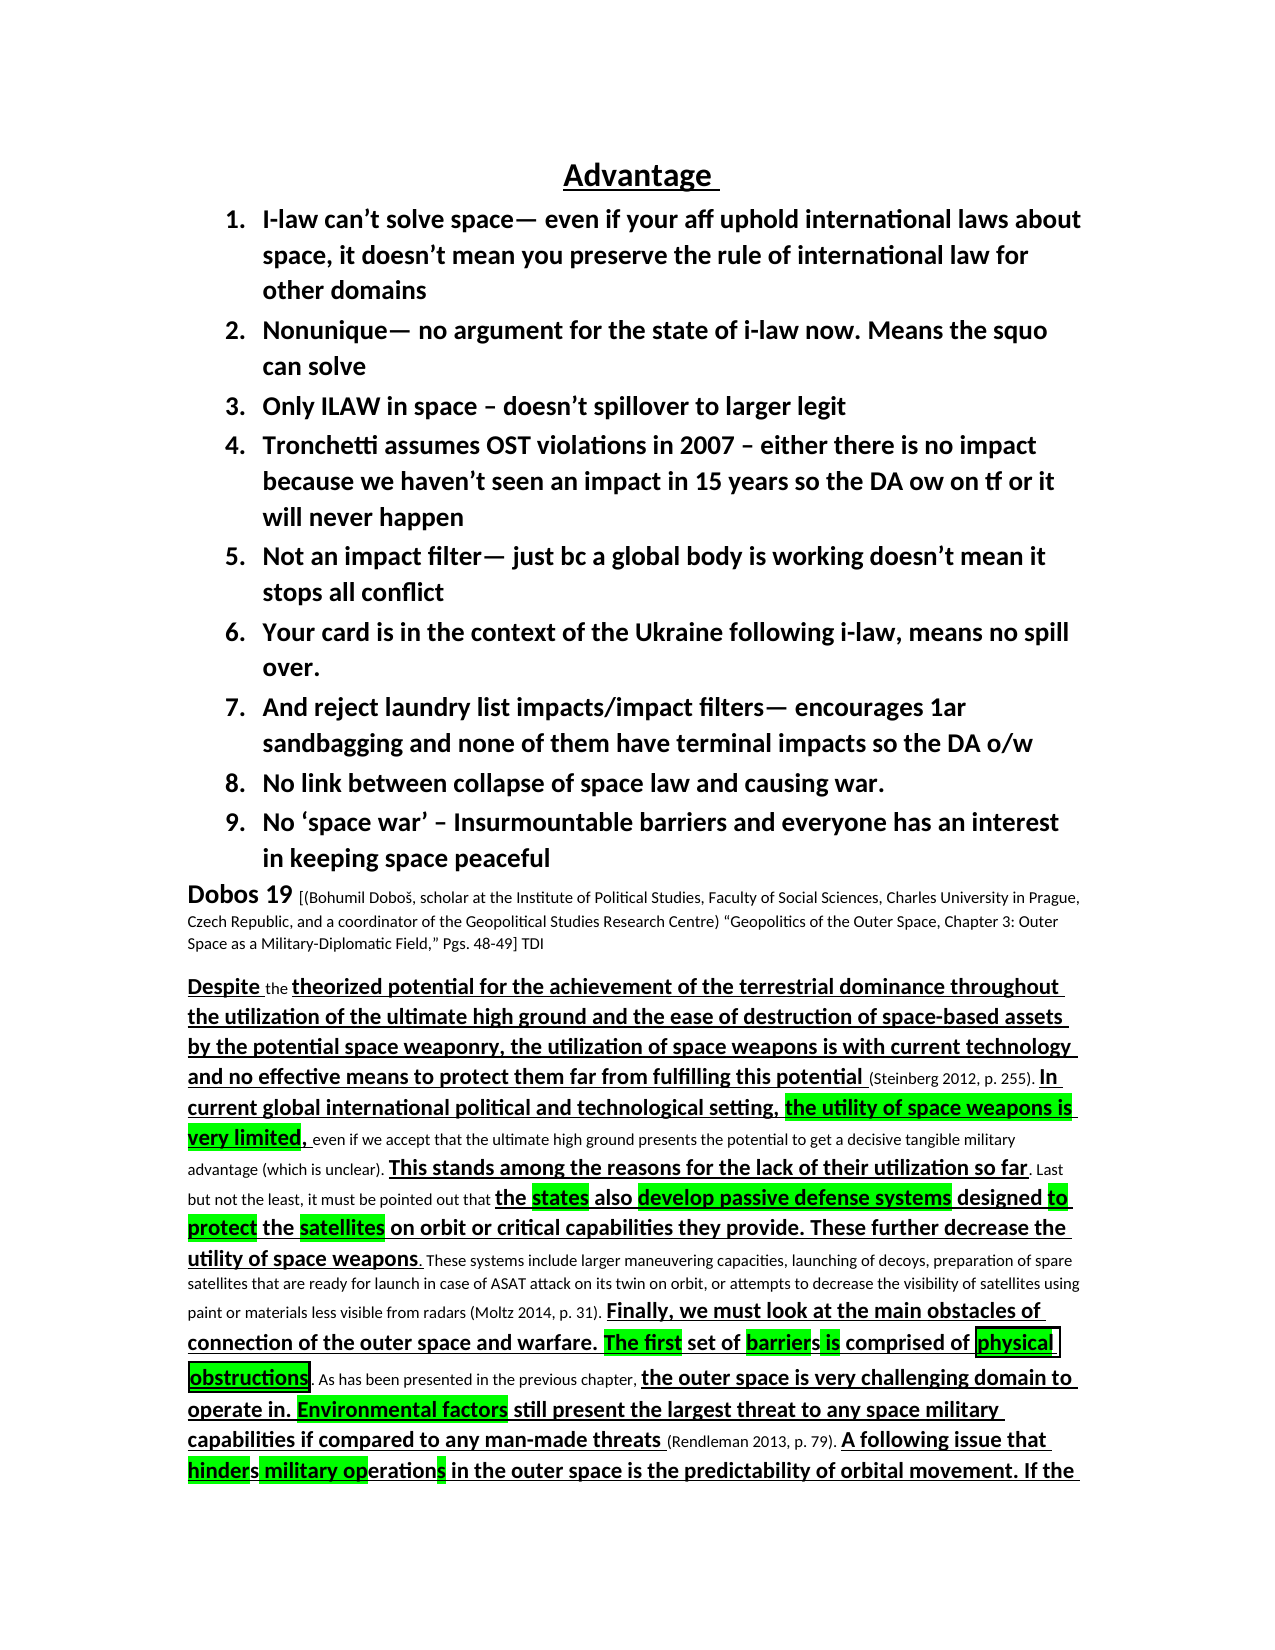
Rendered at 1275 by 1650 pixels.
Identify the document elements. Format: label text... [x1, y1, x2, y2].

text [187, 972, 1087, 1484]
subtitle No link between collapse of space law and causing war. [225, 766, 1087, 799]
subtitle No ‘space war’ – Insurmountable barriers and everyone has an interest in keeping space peaceful [225, 806, 1087, 874]
subtitle Advantage [187, 154, 1087, 195]
subtitle Your card is in the context of the Ukraine following i-law, means no spill over. [225, 615, 1087, 684]
subtitle And reject laundry list impacts/impact filters— encourages 1ar sandbagging and none of them have terminal impacts so the DA o/w [225, 690, 1087, 759]
text Dobos 19 [(Bohumil Doboš, scholar at the Institute of Political Studies, Faculty of Social Sciences, Charles University in Prague, Czech Republic, and a coordinator of the Geopolitical Studies Research Centre) “Geopolitics of the Outer Space, Chapter 3: Outer Space as a Military-Diplomatic Field,” Pgs. 48-49] TDI [187, 877, 1087, 954]
subtitle Not an impact filter— just bc a global body is working doesn’t mean it stops all conflict [225, 539, 1087, 608]
subtitle Only ILAW in space – doesn’t spillover to larger legit [225, 389, 1087, 422]
subtitle Nonunique— no argument for the state of i-law now. Means the squo can solve [225, 313, 1087, 382]
subtitle Tronchetti assumes OST violations in 2007 – either there is no impact because we haven’t seen an impact in 15 years so the DA ow on tf or it will never happen [225, 428, 1087, 533]
subtitle I-law can’t solve space— even if your aff uphold international laws about space, it doesn’t mean you preserve the rule of international law for other domains [225, 202, 1087, 307]
